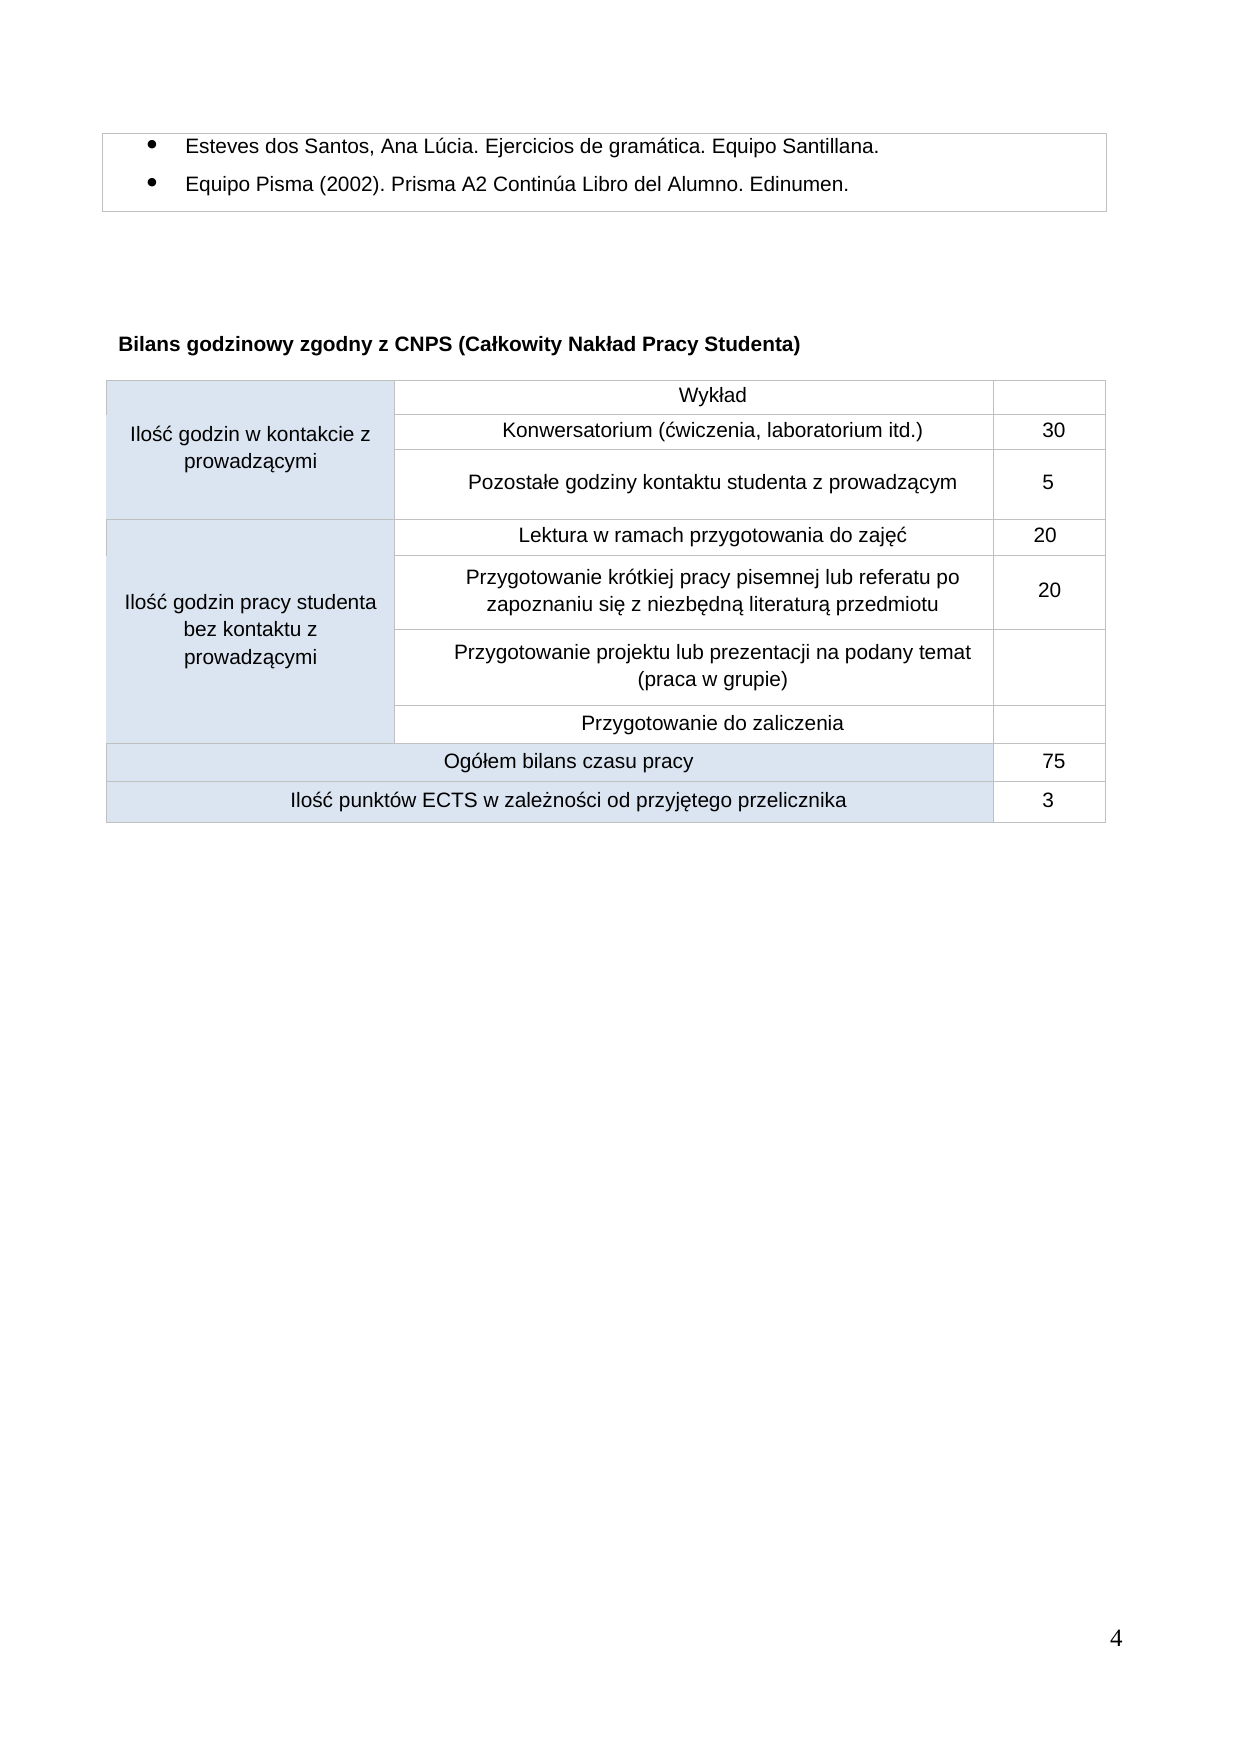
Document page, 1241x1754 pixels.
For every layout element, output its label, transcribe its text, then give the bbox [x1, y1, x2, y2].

table_cell Przygotowanie krótkiej pracy pisemnej lub referatu po zapoznaniu się z niezbędną literaturą przedmiotu [395, 556, 993, 629]
table_cell 30 [994, 415, 1105, 449]
table_cell Przygotowanie do zaliczenia [395, 706, 993, 743]
table_cell 20 [994, 556, 1105, 629]
table_cell 75 [994, 744, 1105, 781]
table_header [994, 381, 1105, 414]
table_cell Pozostałe godziny kontaktu studenta z prowadzącym [395, 450, 993, 519]
text Bilans godzinowy zgodny z CNPS (Całkowity Nakład Pracy Studenta) [118, 332, 1122, 356]
table_cell 20 [994, 520, 1105, 555]
table_cell 3 [994, 782, 1105, 822]
table_cell Przygotowanie projektu lub prezentacji na podany temat (praca w grupie) [395, 630, 993, 705]
table_cell Konwersatorium (ćwiczenia, laboratorium itd.) [395, 415, 993, 449]
table_cell [994, 706, 1105, 743]
table_header Ilość godzin w kontakcie z prowadzącymi [106, 381, 394, 519]
table_cell 5 [994, 450, 1105, 519]
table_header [103, 134, 1106, 211]
table_cell [994, 630, 1105, 705]
table_header Wykład [395, 381, 993, 414]
table_cell Ilość punktów ECTS w zależności od przyjętego przelicznika [107, 782, 993, 822]
table_cell Lektura w ramach przygotowania do zajęć [395, 520, 993, 555]
table_cell Ogółem bilans czasu pracy [107, 744, 993, 781]
table_cell Ilość godzin pracy studenta bez kontaktu z prowadzącymi [106, 520, 394, 743]
